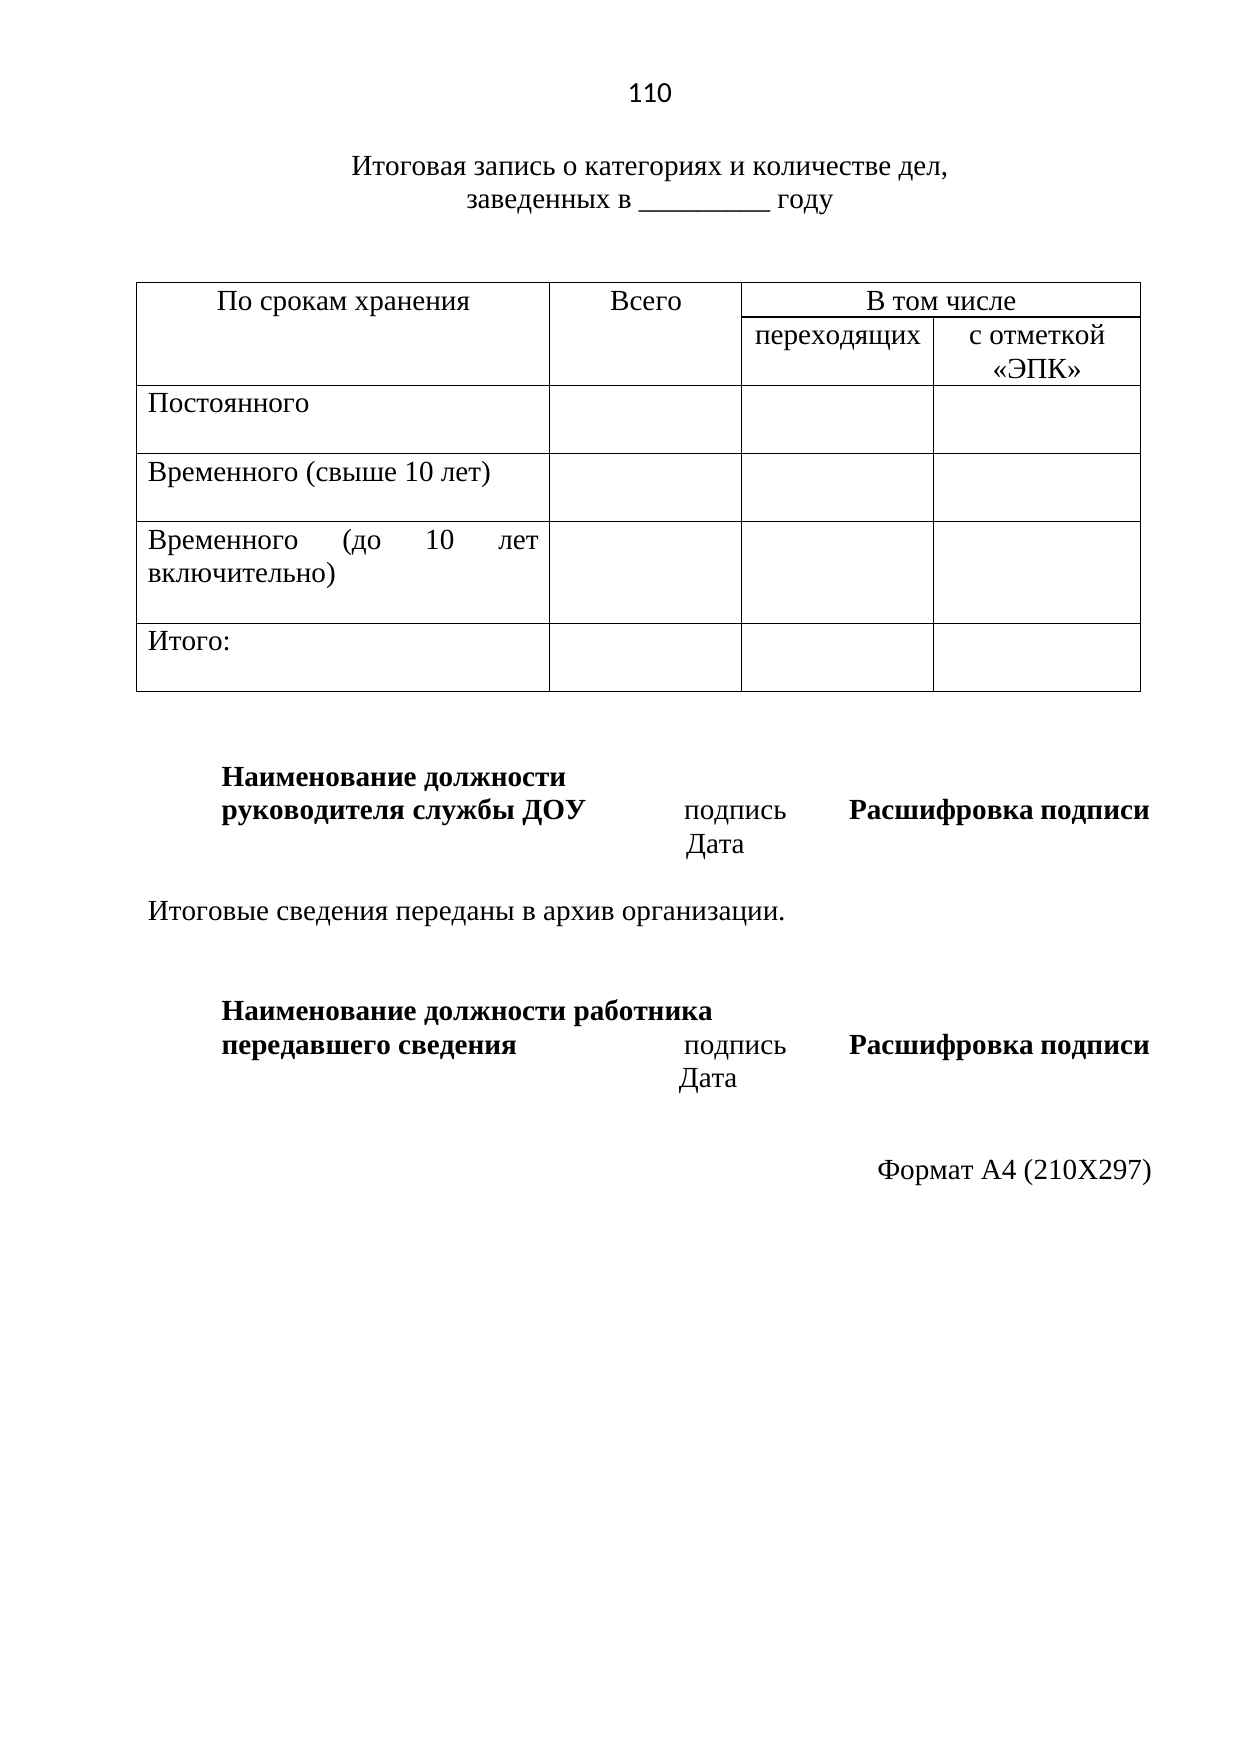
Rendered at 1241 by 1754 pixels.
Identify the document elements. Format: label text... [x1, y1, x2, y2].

table_cell [550, 624, 741, 691]
text Итоговые сведения переданы в архив организации. [148, 893, 1152, 926]
table_cell Временного (до 10 лет включительно) [137, 522, 549, 622]
text Формат А4 (210Х297) [148, 1152, 1152, 1185]
text передавшего сведения подпись Расшифровка подписи [148, 1027, 1152, 1061]
table_cell [934, 386, 1140, 453]
table_cell Постоянного [137, 386, 549, 453]
table_cell Временного (свыше 10 лет) [137, 454, 549, 521]
table_cell [550, 522, 741, 622]
table_cell [742, 386, 933, 453]
table_cell [742, 454, 933, 521]
text Дата [148, 1061, 1152, 1094]
table_header По срокам хранения [137, 283, 549, 384]
table_cell [934, 522, 1140, 622]
table_cell [550, 454, 741, 521]
table_cell [742, 624, 933, 691]
text Итоговая запись о категориях и количестве дел, [148, 148, 1152, 181]
table_cell [934, 454, 1140, 521]
table_cell [550, 386, 741, 453]
table_cell [742, 522, 933, 622]
text Дата [148, 826, 1152, 859]
text заведенных в _________ году [148, 181, 1152, 215]
text Наименование должности работника [148, 993, 1152, 1027]
table_header Всего [550, 283, 741, 384]
table_cell Итого: [137, 624, 549, 691]
table_cell с отметкой «ЭПК» [934, 318, 1140, 384]
table_header В том числе [742, 283, 1140, 316]
table_cell [934, 624, 1140, 691]
table_cell переходящих [742, 318, 933, 384]
text руководителя службы ДОУ подпись Расшифровка подписи [148, 792, 1152, 826]
text Наименование должности [148, 759, 1152, 792]
